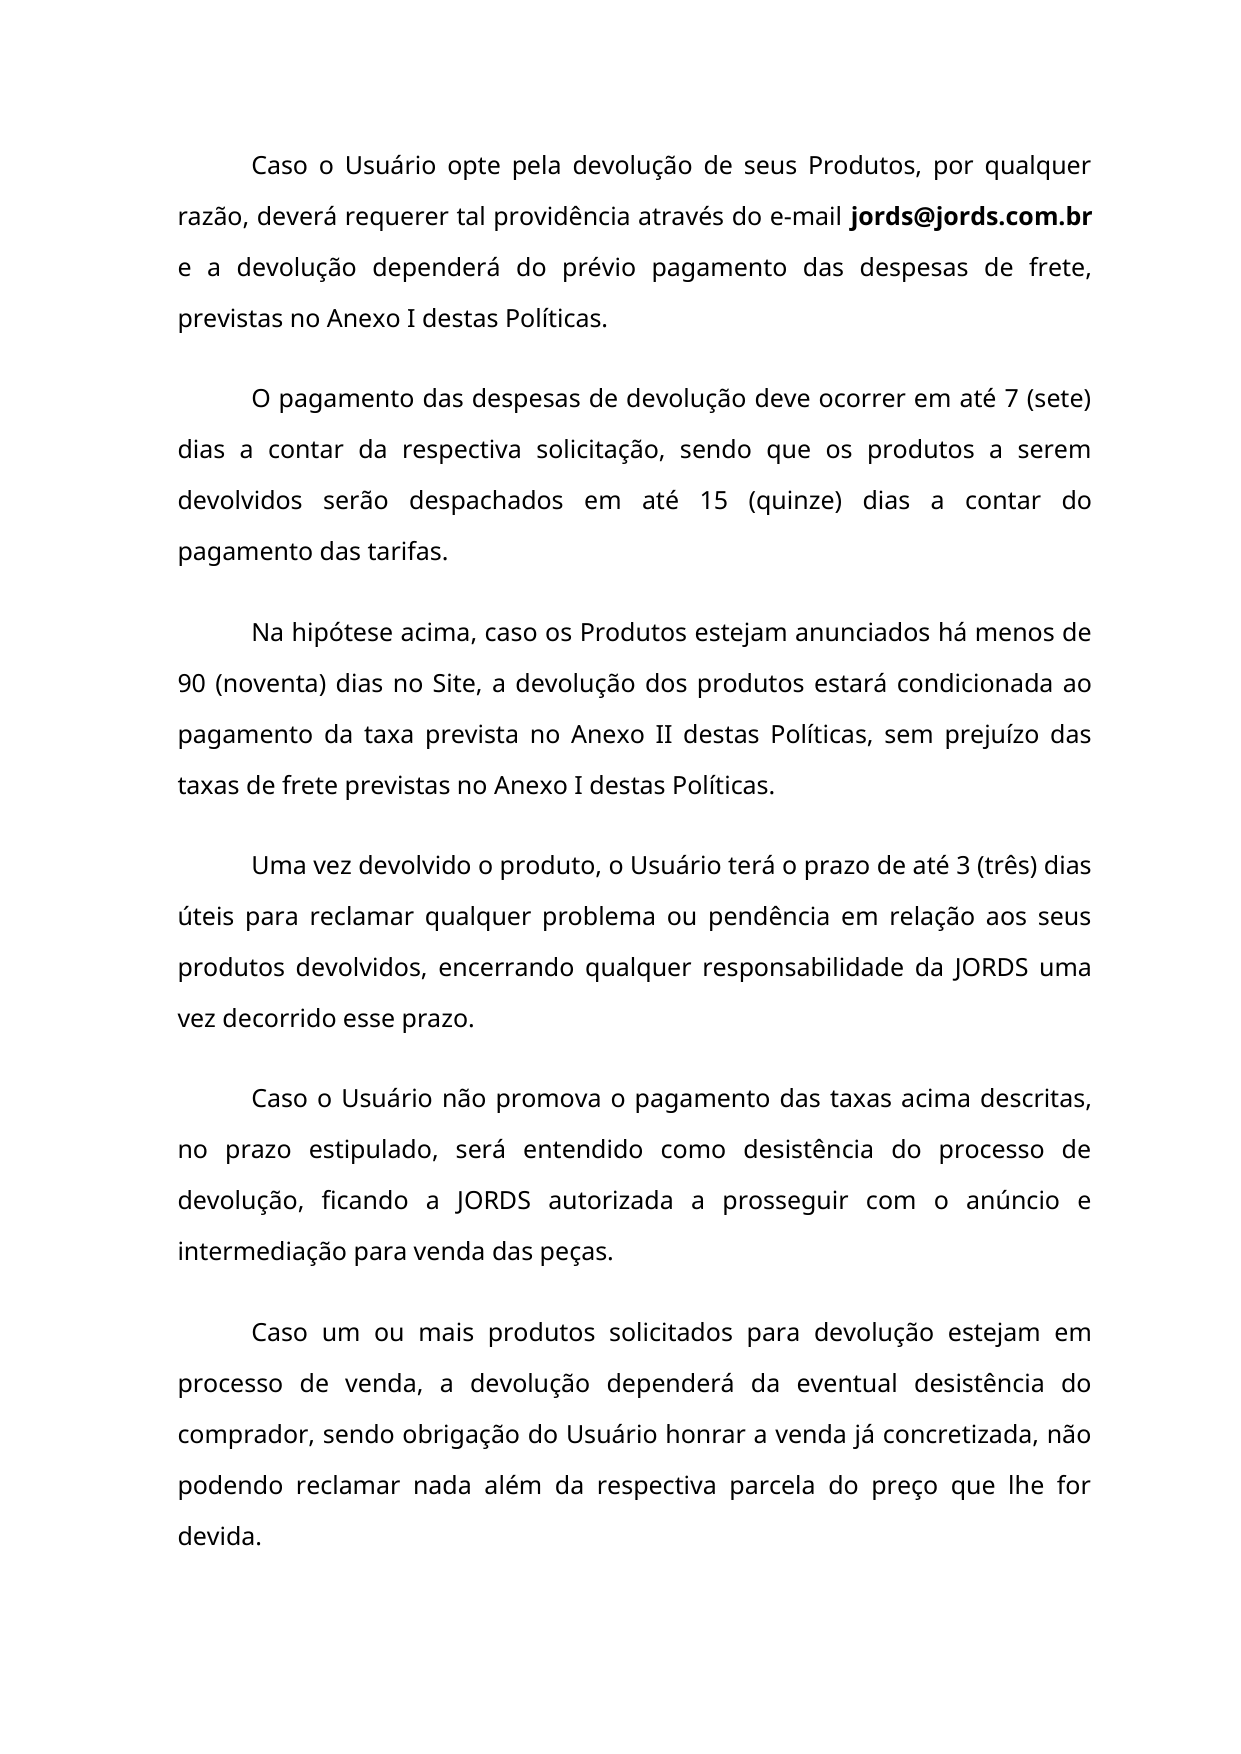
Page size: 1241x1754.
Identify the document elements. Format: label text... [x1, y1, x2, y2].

text Na hipótese acima, caso os Produtos estejam anunciados há menos de 90 (noventa) dias no Site, a devolução dos produtos estará condicionada ao pagamento da taxa prevista no Anexo II destas Políticas, sem prejuízo das taxas de frete previstas no Anexo I destas Políticas. [177, 614, 1093, 801]
text O pagamento das despesas de devolução deve ocorrer em até 7 (sete) dias a contar da respectiva solicitação, sendo que os produtos a serem devolvidos serão despachados em até 15 (quinze) dias a contar do pagamento das tarifas. [177, 381, 1093, 568]
text Caso um ou mais produtos solicitados para devolução estejam em processo de venda, a devolução dependerá da eventual desistência do comprador, sendo obrigação do Usuário honrar a venda já concretizada, não podendo reclamar nada além da respectiva parcela do preço que lhe for devida. [177, 1314, 1093, 1552]
text Caso o Usuário não promova o pagamento das taxas acima descritas, no prazo estipulado, será entendido como desistência do processo de devolução, ficando a JORDS autorizada a prosseguir com o anúncio e intermediação para venda das peças. [177, 1081, 1093, 1268]
text Uma vez devolvido o produto, o Usuário terá o prazo de até 3 (três) dias úteis para reclamar qualquer problema ou pendência em relação aos seus produtos devolvidos, encerrando qualquer responsabilidade da JORDS uma vez decorrido esse prazo. [177, 848, 1093, 1035]
text Caso o Usuário opte pela devolução de seus Produtos, por qualquer razão, deverá requerer tal providência através do e-mail jords@jords.com.br e a devolução dependerá do prévio pagamento das despesas de frete, previstas no Anexo I destas Políticas. [177, 148, 1093, 335]
